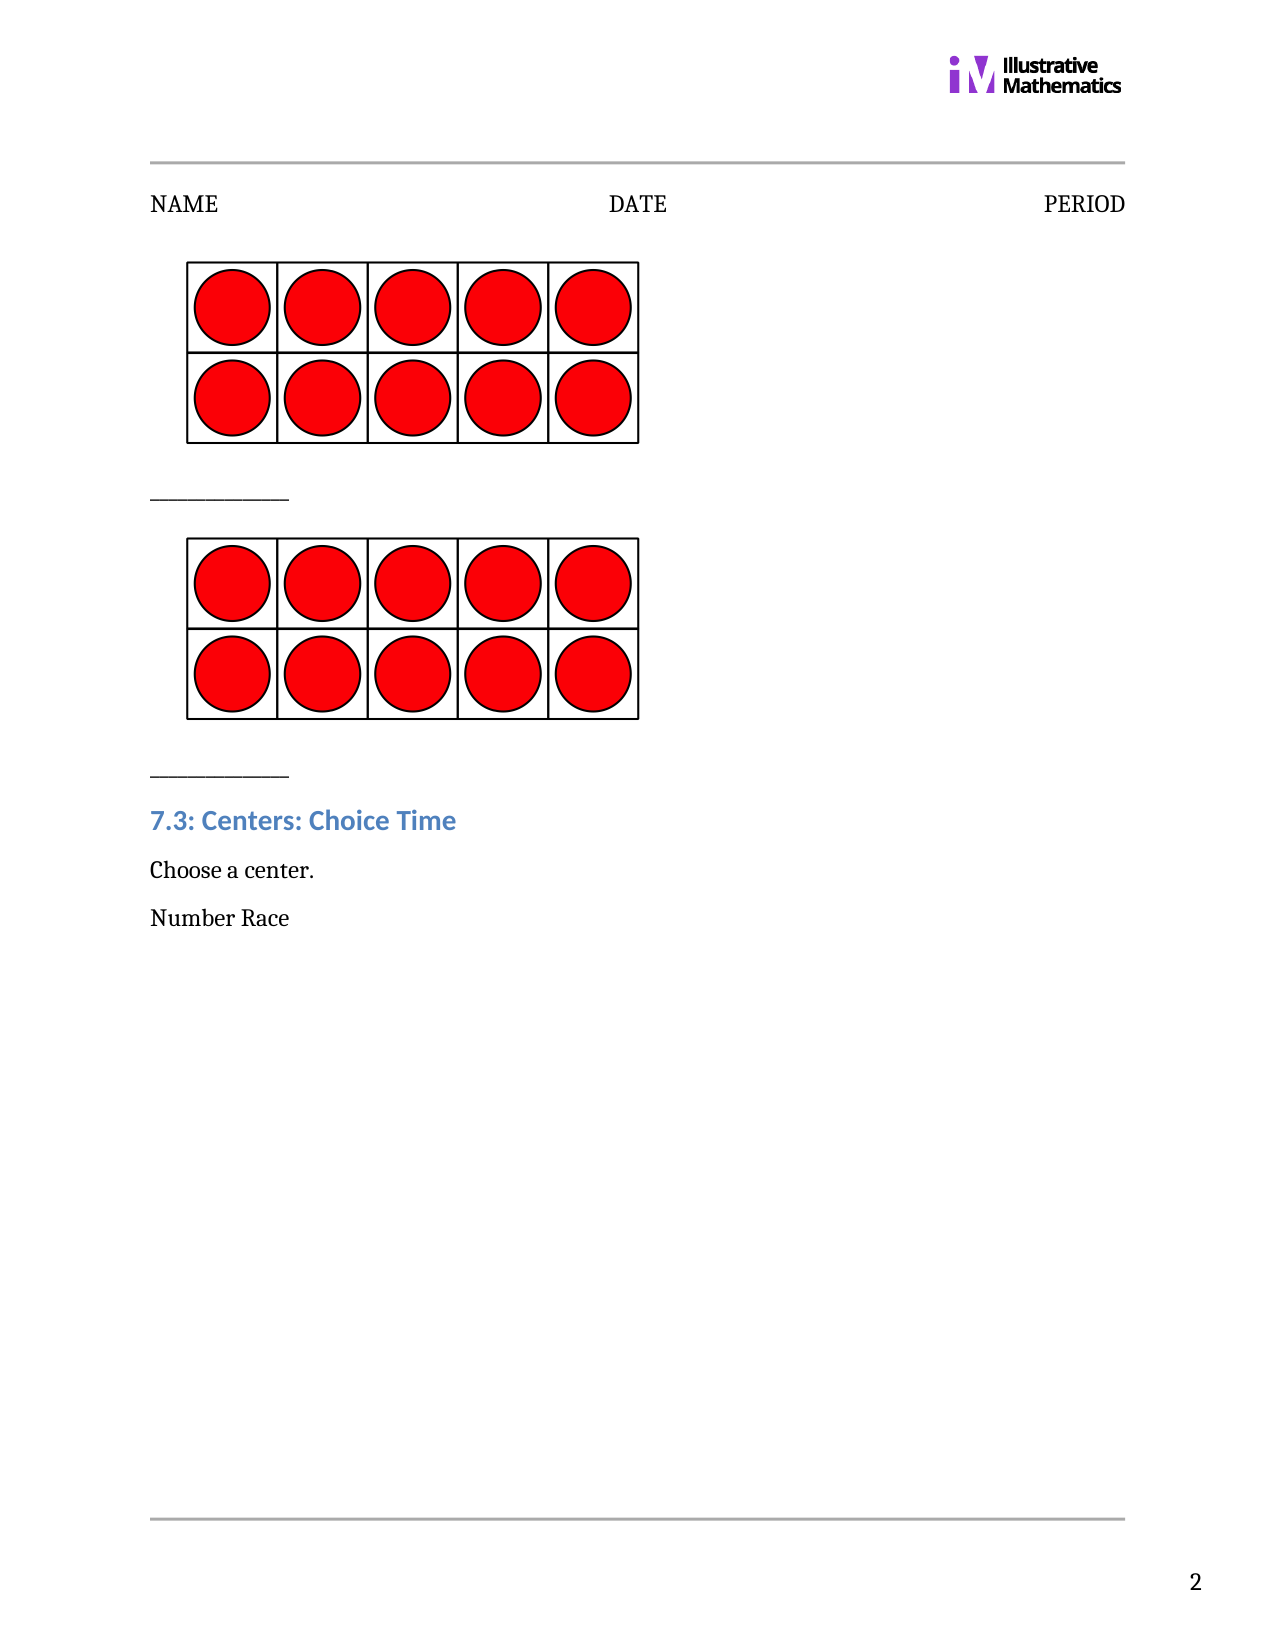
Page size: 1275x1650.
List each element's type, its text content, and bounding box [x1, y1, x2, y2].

picture [168, 523, 657, 734]
picture [949, 55, 1121, 93]
text _______________ [150, 752, 1125, 781]
picture [168, 247, 657, 458]
text Choose a center. [150, 856, 1125, 885]
text Number Race [150, 904, 1125, 933]
subtitle 7.3: Centers: Choice Time [150, 802, 1125, 838]
text _______________ [150, 476, 1125, 505]
